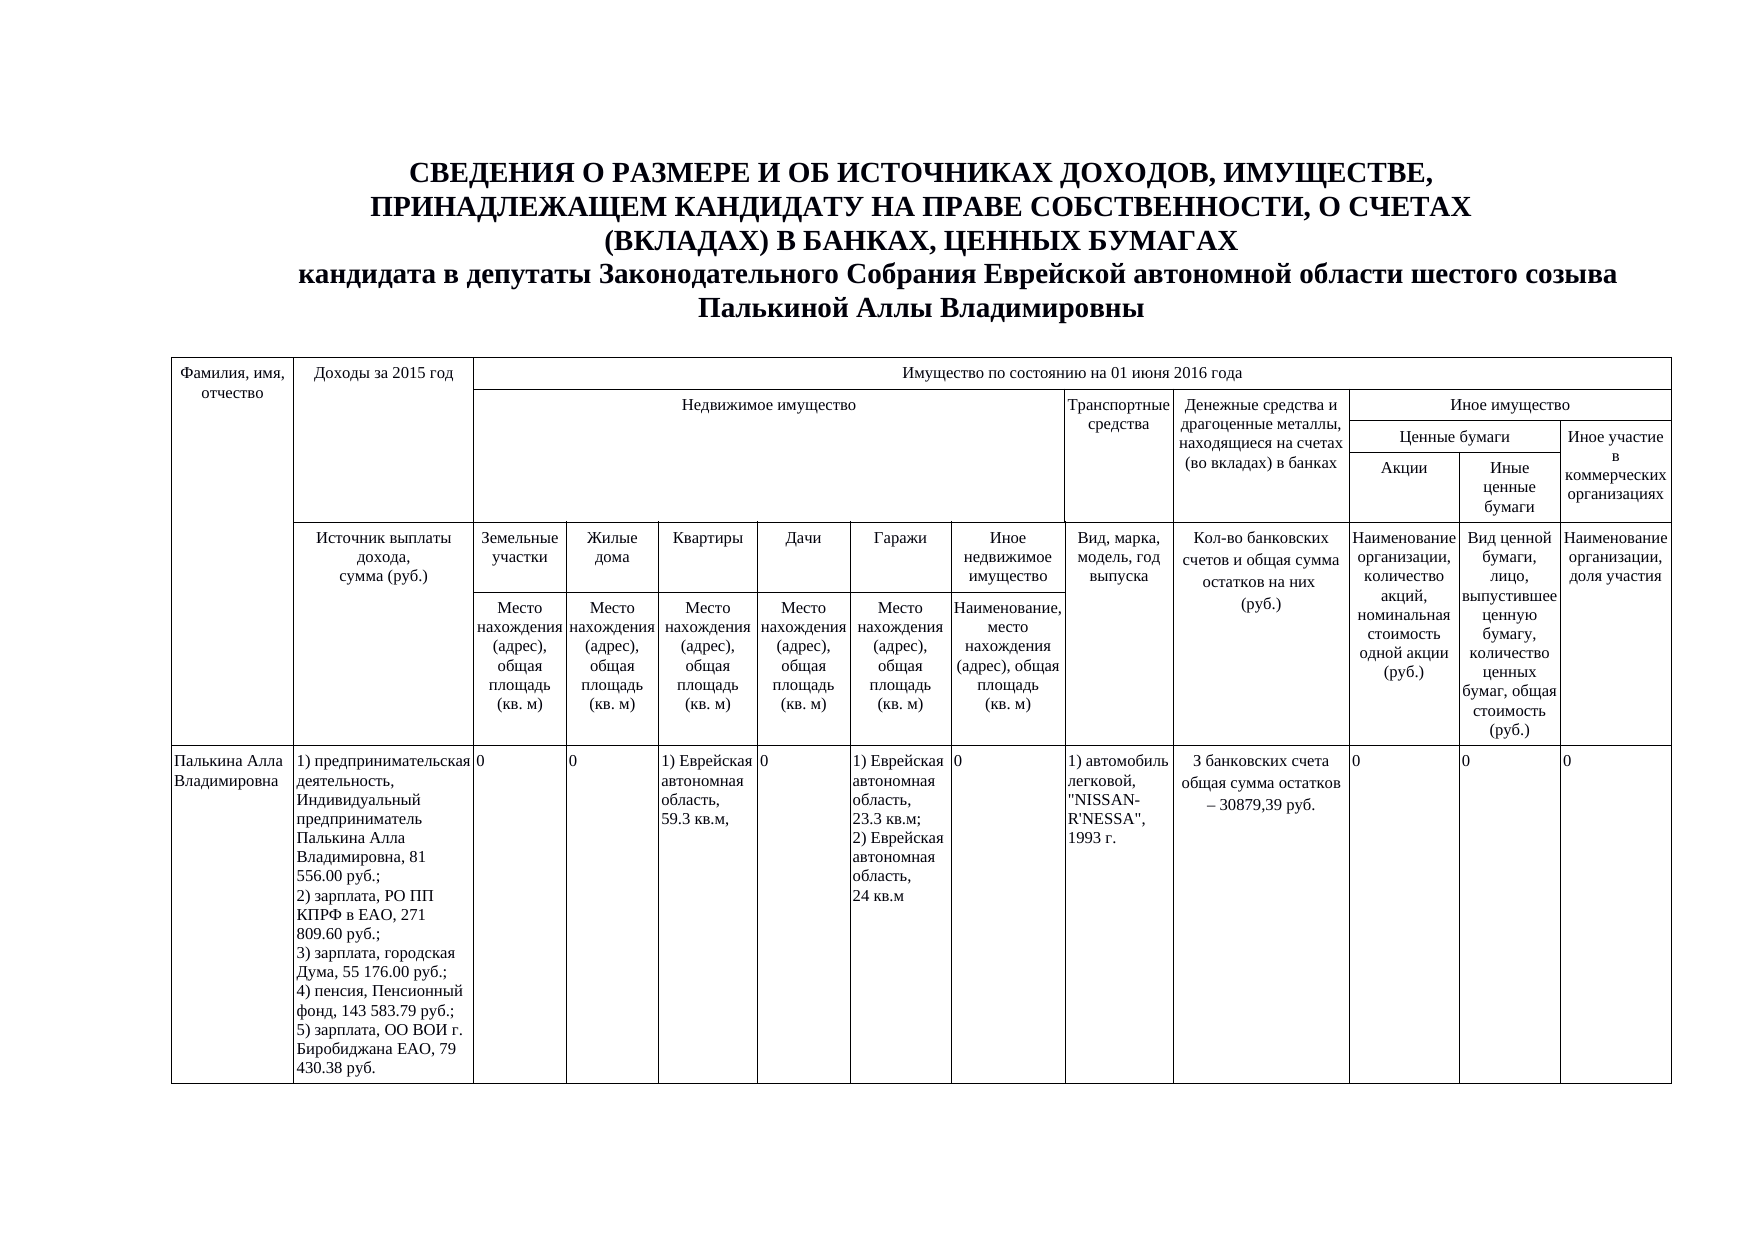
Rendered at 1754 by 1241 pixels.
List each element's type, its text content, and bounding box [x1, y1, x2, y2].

table_cell Наименование организации, доля участия [1561, 523, 1671, 745]
table_cell Квартиры [659, 523, 757, 591]
table_cell Иное недвижимое имущество [952, 523, 1065, 591]
table_cell 0 [1561, 746, 1671, 1083]
table_cell 1) Еврейская автономная область, 23.3 кв.м; 2) Еврейская автономная область, 24 кв.м [851, 746, 951, 1083]
table_cell Иные ценные бумаги [1460, 453, 1560, 521]
table_cell Иное имущество [1350, 390, 1671, 420]
table_cell Вид ценной бумаги, лицо, выпустившее ценную бумагу, количество ценных бумаг, общая стоимость (руб.) [1460, 523, 1560, 745]
table_cell Наименование организации, количество акций, номинальная стоимость одной акции (руб.) [1350, 523, 1459, 745]
table_cell Место нахождения (адрес), общая площадь (кв. м) [567, 593, 658, 745]
table_cell Место нахождения (адрес), общая площадь (кв. м) [659, 593, 757, 745]
table_cell Транспортные средства [1065, 390, 1173, 521]
table_header Доходы за 2015 год [294, 358, 473, 521]
table_cell Недвижимое имущество [474, 390, 1064, 521]
table_cell З банковских счета общая сумма остатков – 30879,39 руб. [1174, 746, 1349, 1083]
table_header Имущество по состоянию на 01 июня 2016 года [474, 358, 1671, 388]
table_cell Дачи [758, 523, 850, 591]
text кандидата в депутаты Законодательного Собрания Еврейской автономной области шестого созыва Палькиной Аллы Владимировны [177, 256, 1665, 323]
table_cell Место нахождения (адрес), общая площадь (кв. м) [758, 593, 850, 745]
table_cell Кол-во банковских счетов и общая сумма остатков на них (руб.) [1174, 523, 1349, 745]
table_cell Денежные средства и драгоценные металлы, находящиеся на счетах (во вкладах) в банках [1174, 390, 1349, 521]
table_cell Акции [1350, 453, 1459, 521]
table_cell 0 [1350, 746, 1459, 1083]
table_cell Место нахождения (адрес), общая площадь (кв. м) [474, 593, 566, 745]
table_cell 0 [952, 746, 1065, 1083]
table_cell 1) автомобиль легковой, "NISSAN-R'NESSA", 1993 г. [1066, 746, 1173, 1083]
table_cell Вид, марка, модель, год выпуска [1066, 523, 1173, 745]
table_cell Гаражи [851, 523, 951, 591]
subtitle СВЕДЕНИЯ О РАЗМЕРЕ И ОБ ИСТОЧНИКАХ ДОХОДОВ, ИМУЩЕСТВЕ, ПРИНАДЛЕЖАЩЕМ КАНДИДАТУ НА ПРАВЕ СОБСТВЕННОСТИ, О СЧЕТАХ (ВКЛАДАХ) В БАНКАХ, ЦЕННЫХ БУМАГАХ [177, 156, 1665, 256]
table_cell Наименование, место нахождения (адрес), общая площадь (кв. м) [952, 593, 1065, 745]
table_cell Палькина Алла Владимировна [172, 746, 293, 1083]
table_cell Место нахождения (адрес), общая площадь (кв. м) [851, 593, 951, 745]
table_cell 0 [758, 746, 850, 1083]
table_cell Ценные бумаги [1350, 421, 1560, 452]
table_cell Источник выплаты дохода, сумма (руб.) [294, 523, 473, 745]
table_cell Жилые дома [567, 523, 658, 591]
table_cell 1) Еврейская автономная область, 59.3 кв.м, [659, 746, 757, 1083]
table_cell 0 [1460, 746, 1560, 1083]
table_cell 0 [474, 746, 566, 1083]
table_cell 1) предпринимательская деятельность, Индивидуальный предприниматель Палькина Алла Владимировна, 81 556.00 руб.; 2) зарплата, РО ПП КПРФ в ЕАО, 271 809.60 руб.; 3) зарплата, городская Дума, 55 176.00 руб.; 4) пенсия, Пенсионный фонд, 143 583.79 руб.; 5) зарплата, ОО ВОИ г. Биробиджана ЕАО, 79 430.38 руб. [294, 746, 473, 1083]
table_cell 0 [567, 746, 658, 1083]
table_header Фамилия, имя, отчество [172, 358, 293, 745]
table_cell Иное участие в коммерческих организациях [1561, 421, 1671, 521]
table_cell Земельные участки [474, 523, 566, 591]
